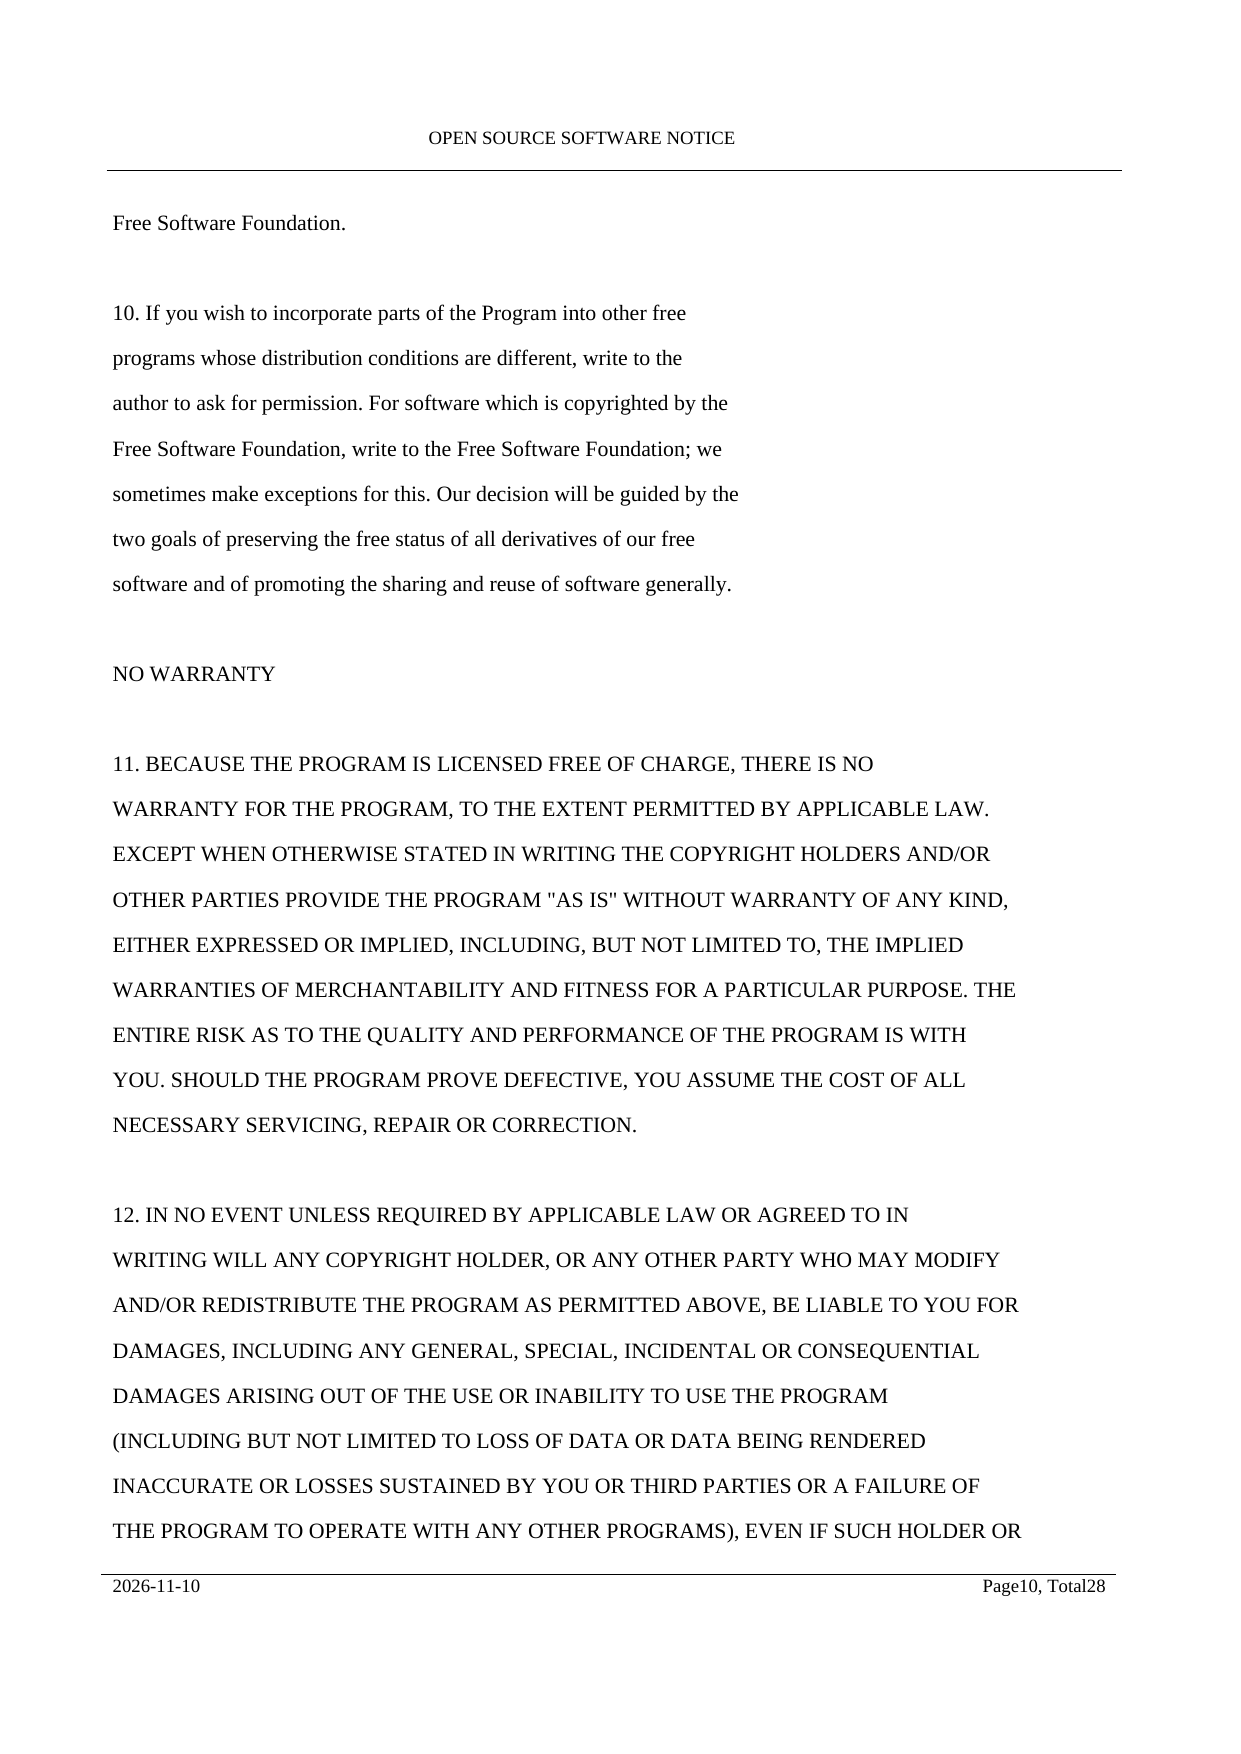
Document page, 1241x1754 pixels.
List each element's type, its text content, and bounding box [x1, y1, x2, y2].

text Free Software Foundation. [112, 206, 1128, 239]
text programs whose distribution conditions are different, write to the [112, 342, 1128, 374]
text ENTIRE RISK AS TO THE QUALITY AND PERFORMANCE OF THE PROGRAM IS WITH [112, 1018, 1128, 1051]
text OTHER PARTIES PROVIDE THE PROGRAM "AS IS" WITHOUT WARRANTY OF ANY KIND, [112, 883, 1128, 915]
text (INCLUDING BUT NOT LIMITED TO LOSS OF DATA OR DATA BEING RENDERED [112, 1424, 1128, 1457]
text WARRANTIES OF MERCHANTABILITY AND FITNESS FOR A PARTICULAR PURPOSE. THE [112, 973, 1128, 1006]
text AND/OR REDISTRIBUTE THE PROGRAM AS PERMITTED ABOVE, BE LIABLE TO YOU FOR [112, 1289, 1128, 1321]
text THE PROGRAM TO OPERATE WITH ANY OTHER PROGRAMS), EVEN IF SUCH HOLDER OR [112, 1514, 1128, 1547]
text EITHER EXPRESSED OR IMPLIED, INCLUDING, BUT NOT LIMITED TO, THE IMPLIED [112, 928, 1128, 961]
text Free Software Foundation, write to the Free Software Foundation; we [112, 432, 1128, 464]
text software and of promoting the sharing and reuse of software generally. [112, 567, 1128, 600]
text YOU. SHOULD THE PROGRAM PROVE DEFECTIVE, YOU ASSUME THE COST OF ALL [112, 1063, 1128, 1096]
text WRITING WILL ANY COPYRIGHT HOLDER, OR ANY OTHER PARTY WHO MAY MODIFY [112, 1244, 1128, 1276]
text 11. BECAUSE THE PROGRAM IS LICENSED FREE OF CHARGE, THERE IS NO [112, 748, 1128, 780]
text EXCEPT WHEN OTHERWISE STATED IN WRITING THE COPYRIGHT HOLDERS AND/OR [112, 838, 1128, 870]
text two goals of preserving the free status of all derivatives of our free [112, 522, 1128, 554]
text sometimes make exceptions for this. Our decision will be guided by the [112, 477, 1128, 509]
text DAMAGES ARISING OUT OF THE USE OR INABILITY TO USE THE PROGRAM [112, 1379, 1128, 1412]
text author to ask for permission. For software which is copyrighted by the [112, 387, 1128, 419]
text INACCURATE OR LOSSES SUSTAINED BY YOU OR THIRD PARTIES OR A FAILURE OF [112, 1469, 1128, 1502]
text NO WARRANTY [112, 657, 1128, 690]
text NECESSARY SERVICING, REPAIR OR CORRECTION. [112, 1108, 1128, 1141]
text WARRANTY FOR THE PROGRAM, TO THE EXTENT PERMITTED BY APPLICABLE LAW. [112, 793, 1128, 825]
text DAMAGES, INCLUDING ANY GENERAL, SPECIAL, INCIDENTAL OR CONSEQUENTIAL [112, 1334, 1128, 1366]
text 12. IN NO EVENT UNLESS REQUIRED BY APPLICABLE LAW OR AGREED TO IN [112, 1199, 1128, 1231]
text 10. If you wish to incorporate parts of the Program into other free [112, 297, 1128, 329]
